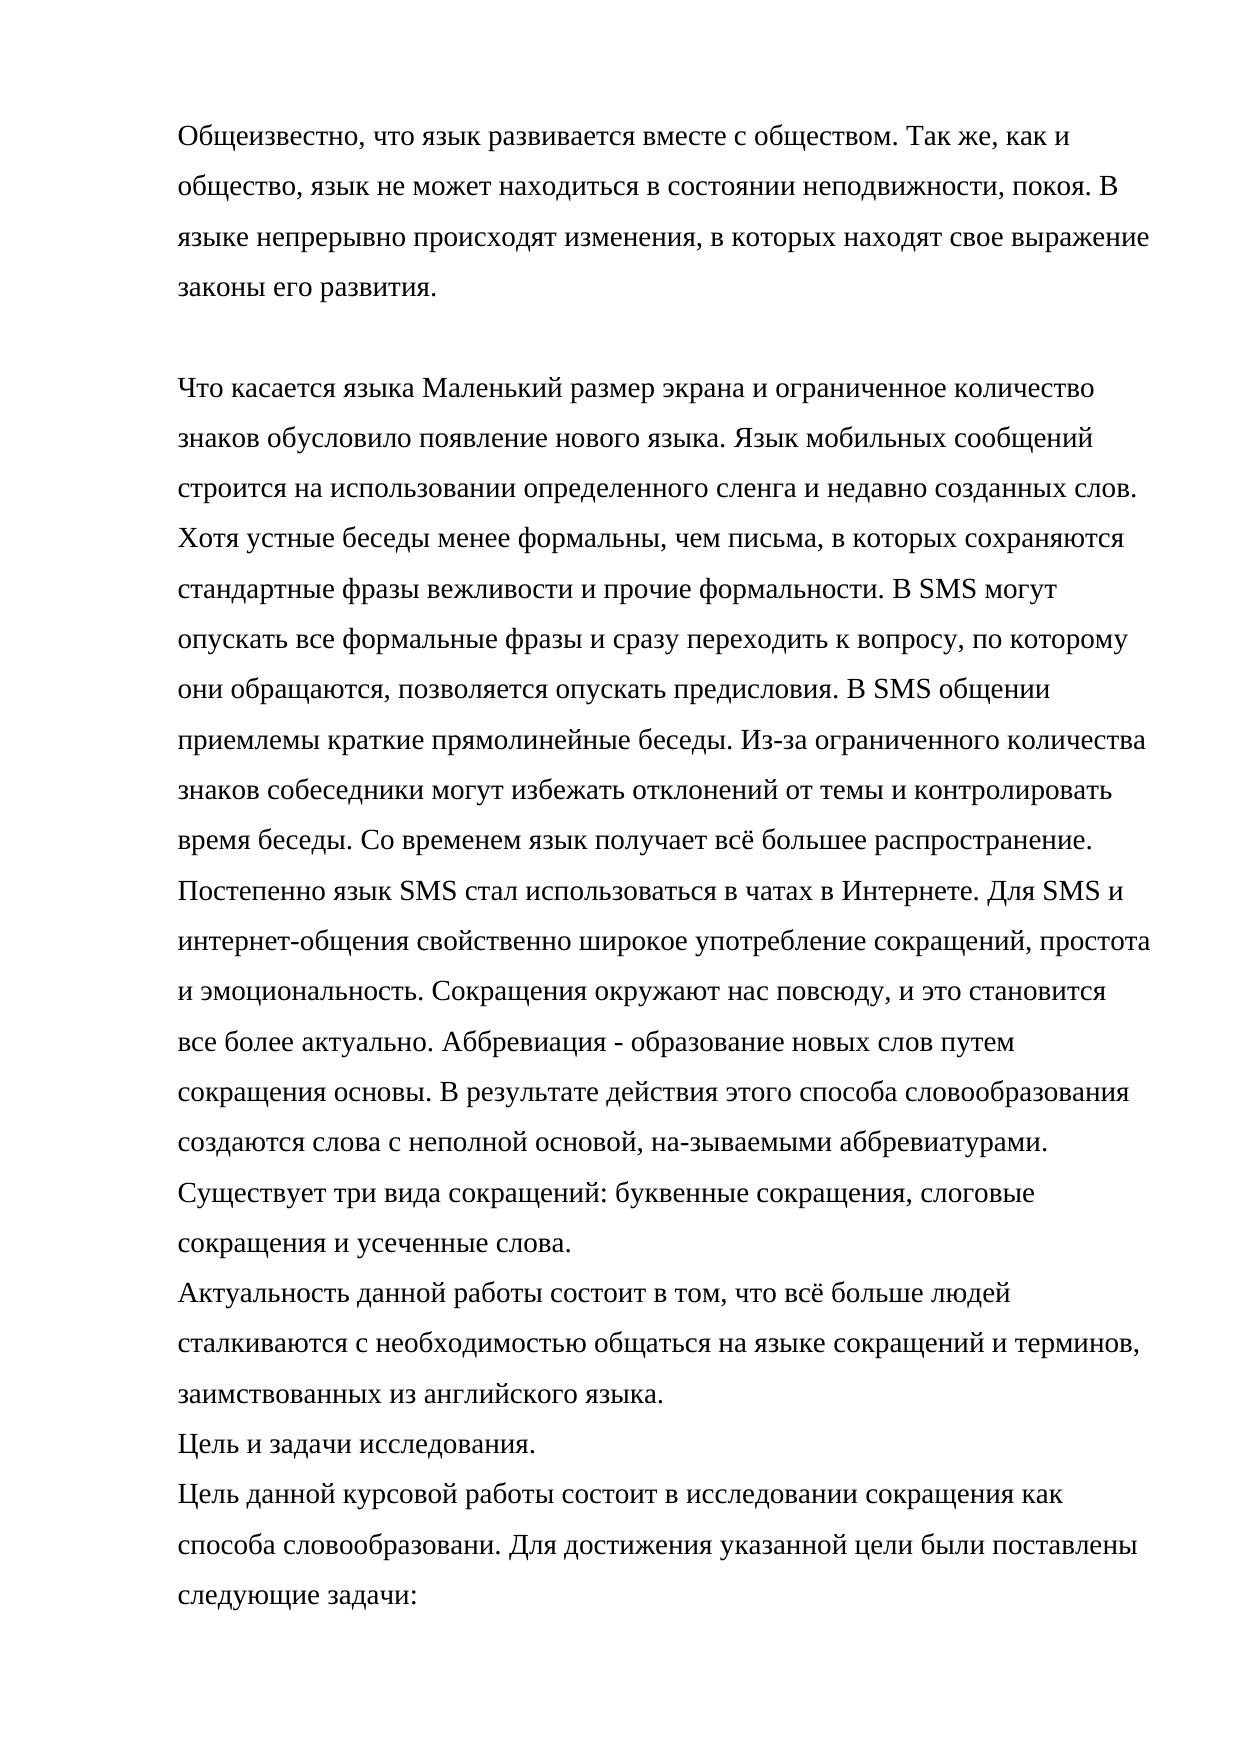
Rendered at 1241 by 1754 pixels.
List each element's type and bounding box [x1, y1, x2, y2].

text [177, 118, 1152, 1611]
